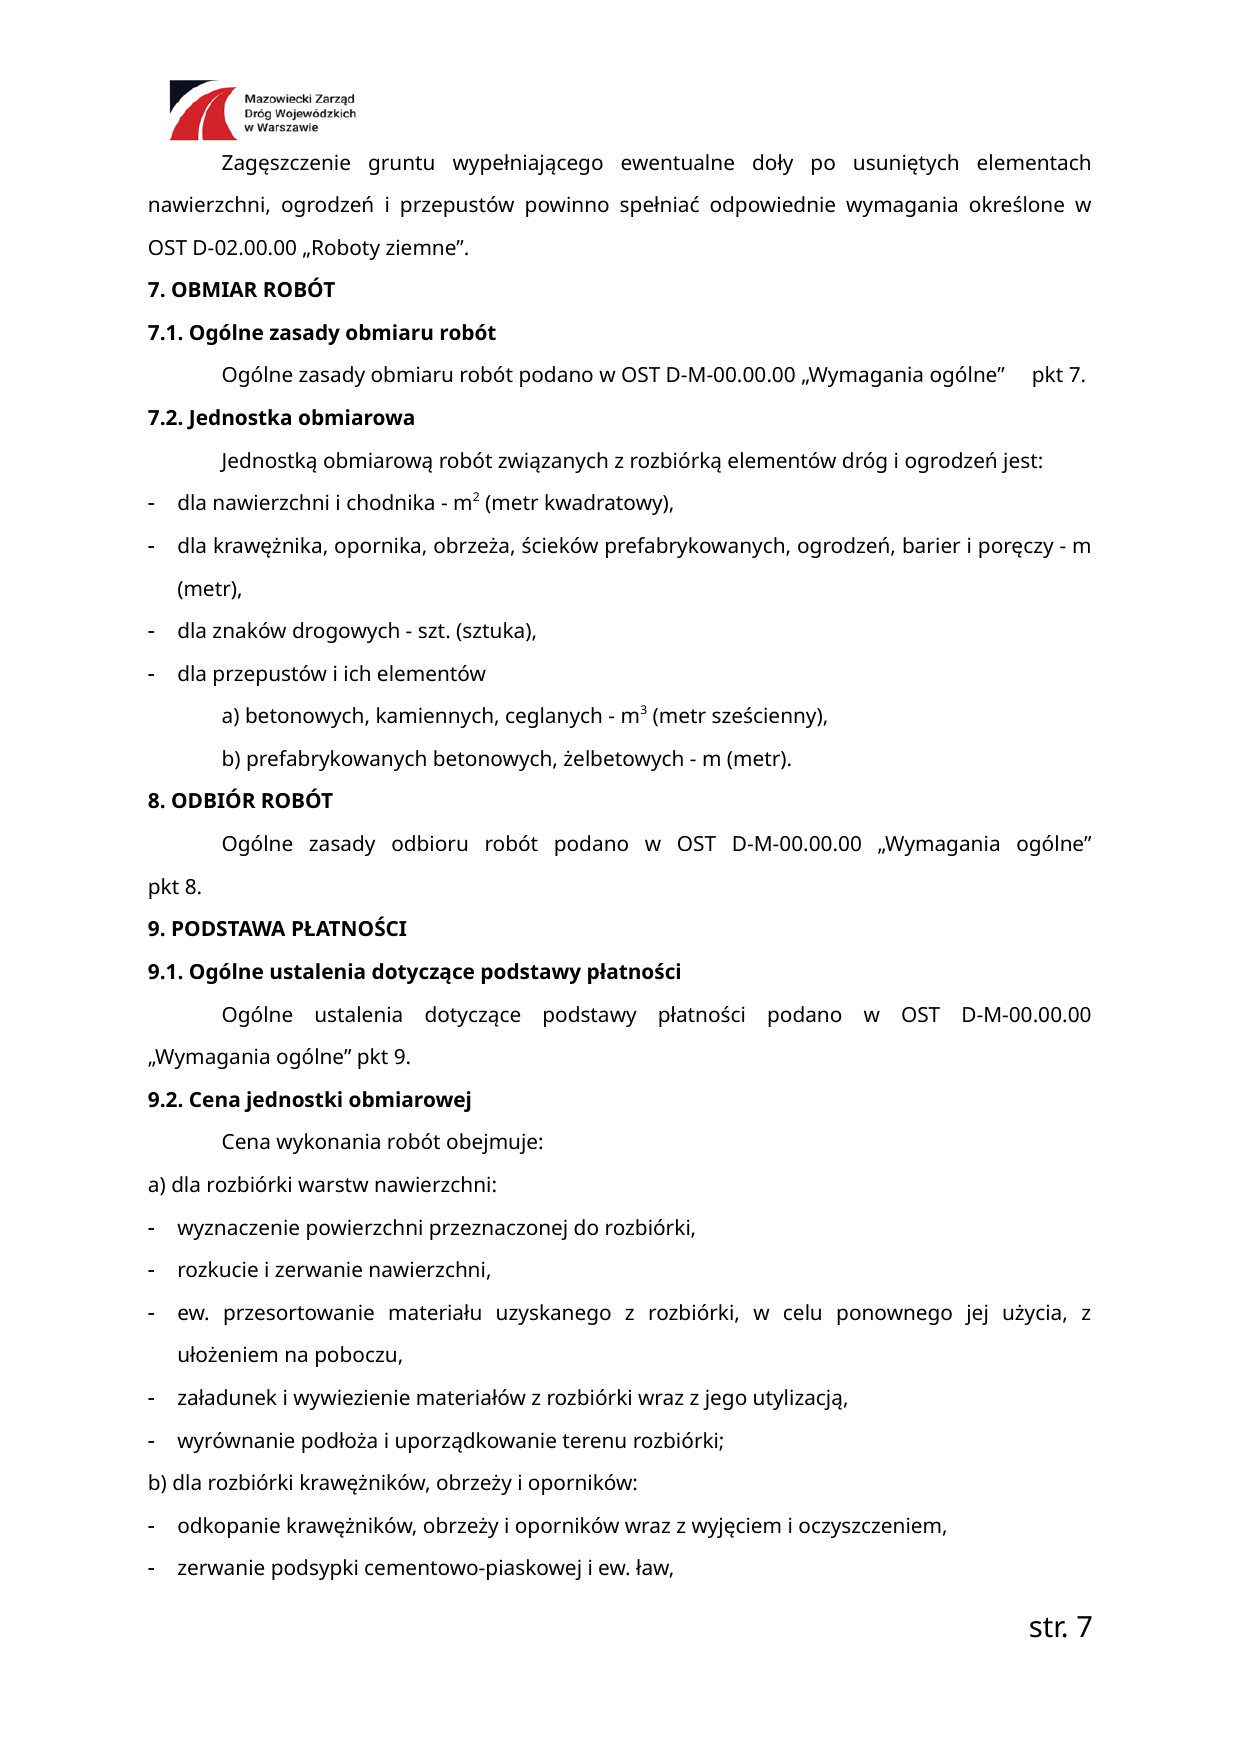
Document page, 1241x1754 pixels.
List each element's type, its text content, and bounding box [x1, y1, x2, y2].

list 7.1. Ogólne zasady obmiaru robót [148, 318, 1093, 346]
list b) dla rozbiórki krawężników, obrzeży i oporników: [148, 1468, 1093, 1497]
list odkopanie krawężników, obrzeży i oporników wraz z wyjęciem i oczyszczeniem, [148, 1511, 1093, 1539]
list 7.2. Jednostka obmiarowa [148, 403, 1093, 432]
list 8. ODBIÓR ROBÓT [148, 787, 1093, 815]
list rozkucie i zerwanie nawierzchni, [148, 1255, 1093, 1284]
list wyrównanie podłoża i uporządkowanie terenu rozbiórki; [148, 1426, 1093, 1454]
list 9.2. Cena jednostki obmiarowej [148, 1085, 1093, 1113]
list dla przepustów i ich elementów [148, 659, 1093, 687]
list 9.1. Ogólne ustalenia dotyczące podstawy płatności [148, 957, 1093, 986]
list Ogólne zasady obmiaru robót podano w OST D-M-00.00.00 „Wymagania ogólne” pkt 7. [148, 361, 1093, 389]
list a) dla rozbiórki warstw nawierzchni: [148, 1170, 1093, 1198]
picture [147, 73, 374, 146]
list 7. OBMIAR ROBÓT [148, 275, 1093, 304]
list zerwanie podsypki cementowo-piaskowej i ew. ław, [148, 1553, 1093, 1582]
list Jednostką obmiarową robót związanych z rozbiórką elementów dróg i ogrodzeń jest: [148, 446, 1093, 474]
list ew. przesortowanie materiału uzyskanego z rozbiórki, w celu ponownego jej użycia, z ułożeniem na poboczu, [148, 1298, 1093, 1369]
list dla nawierzchni i chodnika - m2 (metr kwadratowy), [148, 488, 1093, 517]
list załadunek i wywiezienie materiałów z rozbiórki wraz z jego utylizacją, [148, 1383, 1093, 1412]
list Ogólne ustalenia dotyczące podstawy płatności podano w OST D-M-00.00.00 „Wymagania ogólne” pkt 9. [148, 1000, 1093, 1071]
list Ogólne zasady odbioru robót podano w OST D-M-00.00.00 „Wymagania ogólne” pkt 8. [148, 829, 1093, 900]
list b) prefabrykowanych betonowych, żelbetowych - m (metr). [148, 744, 1093, 772]
list Zagęszczenie gruntu wypełniającego ewentualne doły po usuniętych elementach nawierzchni, ogrodzeń i przepustów powinno spełniać odpowiednie wymagania określone w OST D-02.00.00 „Roboty ziemne”. [148, 148, 1093, 261]
list dla znaków drogowych - szt. (sztuka), [148, 616, 1093, 645]
list Cena wykonania robót obejmuje: [148, 1127, 1093, 1156]
list 9. PODSTAWA PŁATNOŚCI [148, 914, 1093, 943]
list wyznaczenie powierzchni przeznaczonej do rozbiórki, [148, 1213, 1093, 1241]
list a) betonowych, kamiennych, ceglanych - m3 (metr sześcienny), [148, 701, 1093, 730]
list dla krawężnika, opornika, obrzeża, ścieków prefabrykowanych, ogrodzeń, barier i poręczy - m (metr), [148, 531, 1093, 602]
